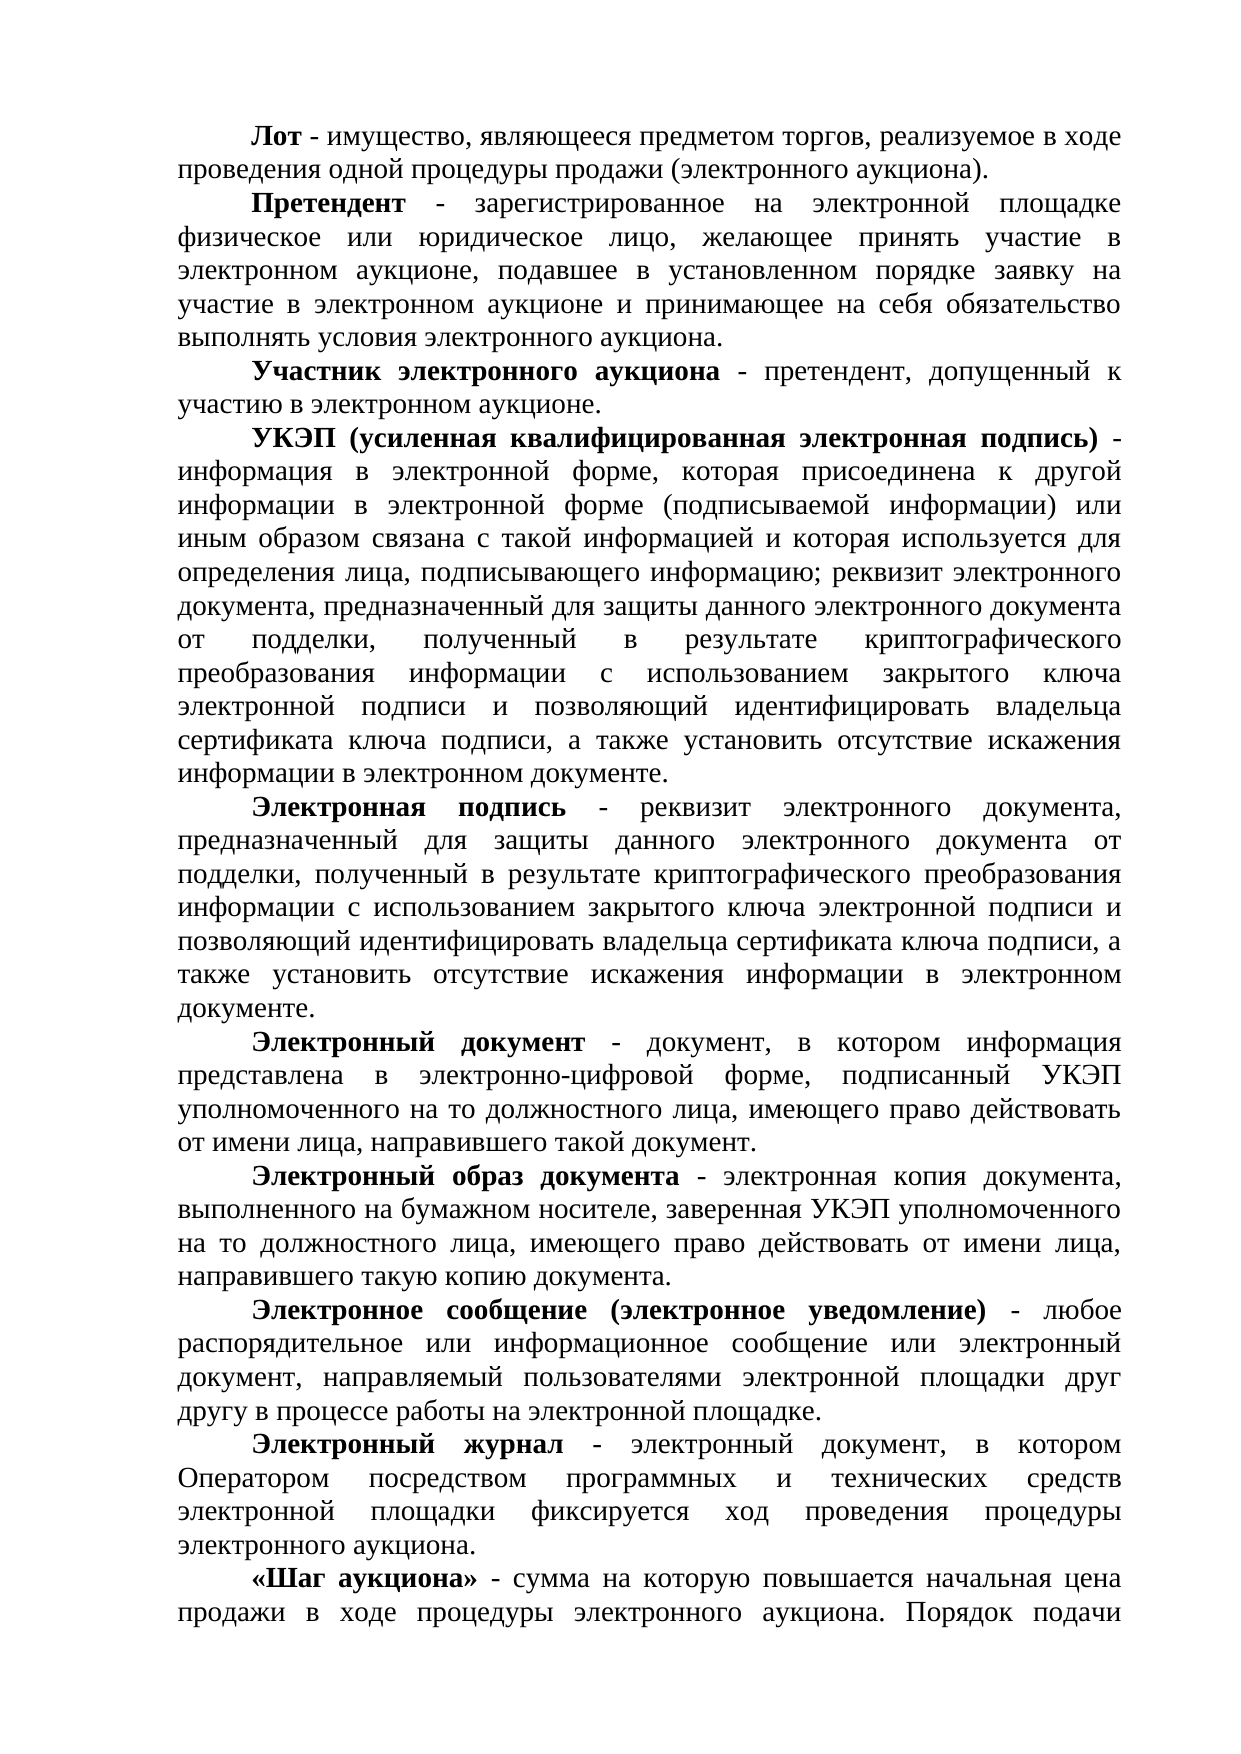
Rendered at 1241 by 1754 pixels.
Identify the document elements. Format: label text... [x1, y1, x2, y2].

text Электронный журнал - электронный документ, в котором Оператором посредством программных и технических средств электронной площадки фиксируется ход проведения процедуры электронного аукциона. [177, 1426, 1122, 1560]
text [177, 1560, 1122, 1627]
text Электронный образ документа - электронная копия документа, выполненного на бумажном носителе, заверенная УКЭП уполномоченного на то должностного лица, имеющего право действовать от имени лица, направившего такую копию документа. [177, 1158, 1122, 1292]
text Претендент - зарегистрированное на электронной площадке физическое или юридическое лицо, желающее принять участие в электронном аукционе, подавшее в установленном порядке заявку на участие в электронном аукционе и принимающее на себя обязательство выполнять условия электронного аукциона. [177, 185, 1122, 353]
text Участник электронного аукциона - претендент, допущенный к участию в электронном аукционе. [177, 353, 1122, 420]
text УКЭП (усиленная квалифицированная электронная подпись) - информация в электронной форме, которая присоединена к другой информации в электронной форме (подписываемой информации) или иным образом связана с такой информацией и которая используется для определения лица, подписывающего информацию; реквизит электронного документа, предназначенный для защиты данного электронного документа от подделки, полученный в результате криптографического преобразования информации с использованием закрытого ключа электронной подписи и позволяющий идентифицировать владельца сертификата ключа подписи, а также установить отсутствие искажения информации в электронном документе. [177, 420, 1122, 789]
text Электронное сообщение (электронное уведомление) - любое распорядительное или информационное сообщение или электронный документ, направляемый пользователями электронной площадки друг другу в процессе работы на электронной площадке. [177, 1292, 1122, 1426]
text Электронная подпись - реквизит электронного документа, предназначенный для защиты данного электронного документа от подделки, полученный в результате криптографического преобразования информации с использованием закрытого ключа электронной подписи и позволяющий идентифицировать владельца сертификата ключа подписи, а также установить отсутствие искажения информации в электронном документе. [177, 789, 1122, 1024]
text Лот - имущество, являющееся предметом торгов, реализуемое в ходе проведения одной процедуры продажи (электронного аукциона). [177, 118, 1122, 185]
text Электронный документ - документ, в котором информация представлена в электронно-цифровой форме, подписанный УКЭП уполномоченного на то должностного лица, имеющего право действовать от имени лица, направившего такой документ. [177, 1024, 1122, 1158]
